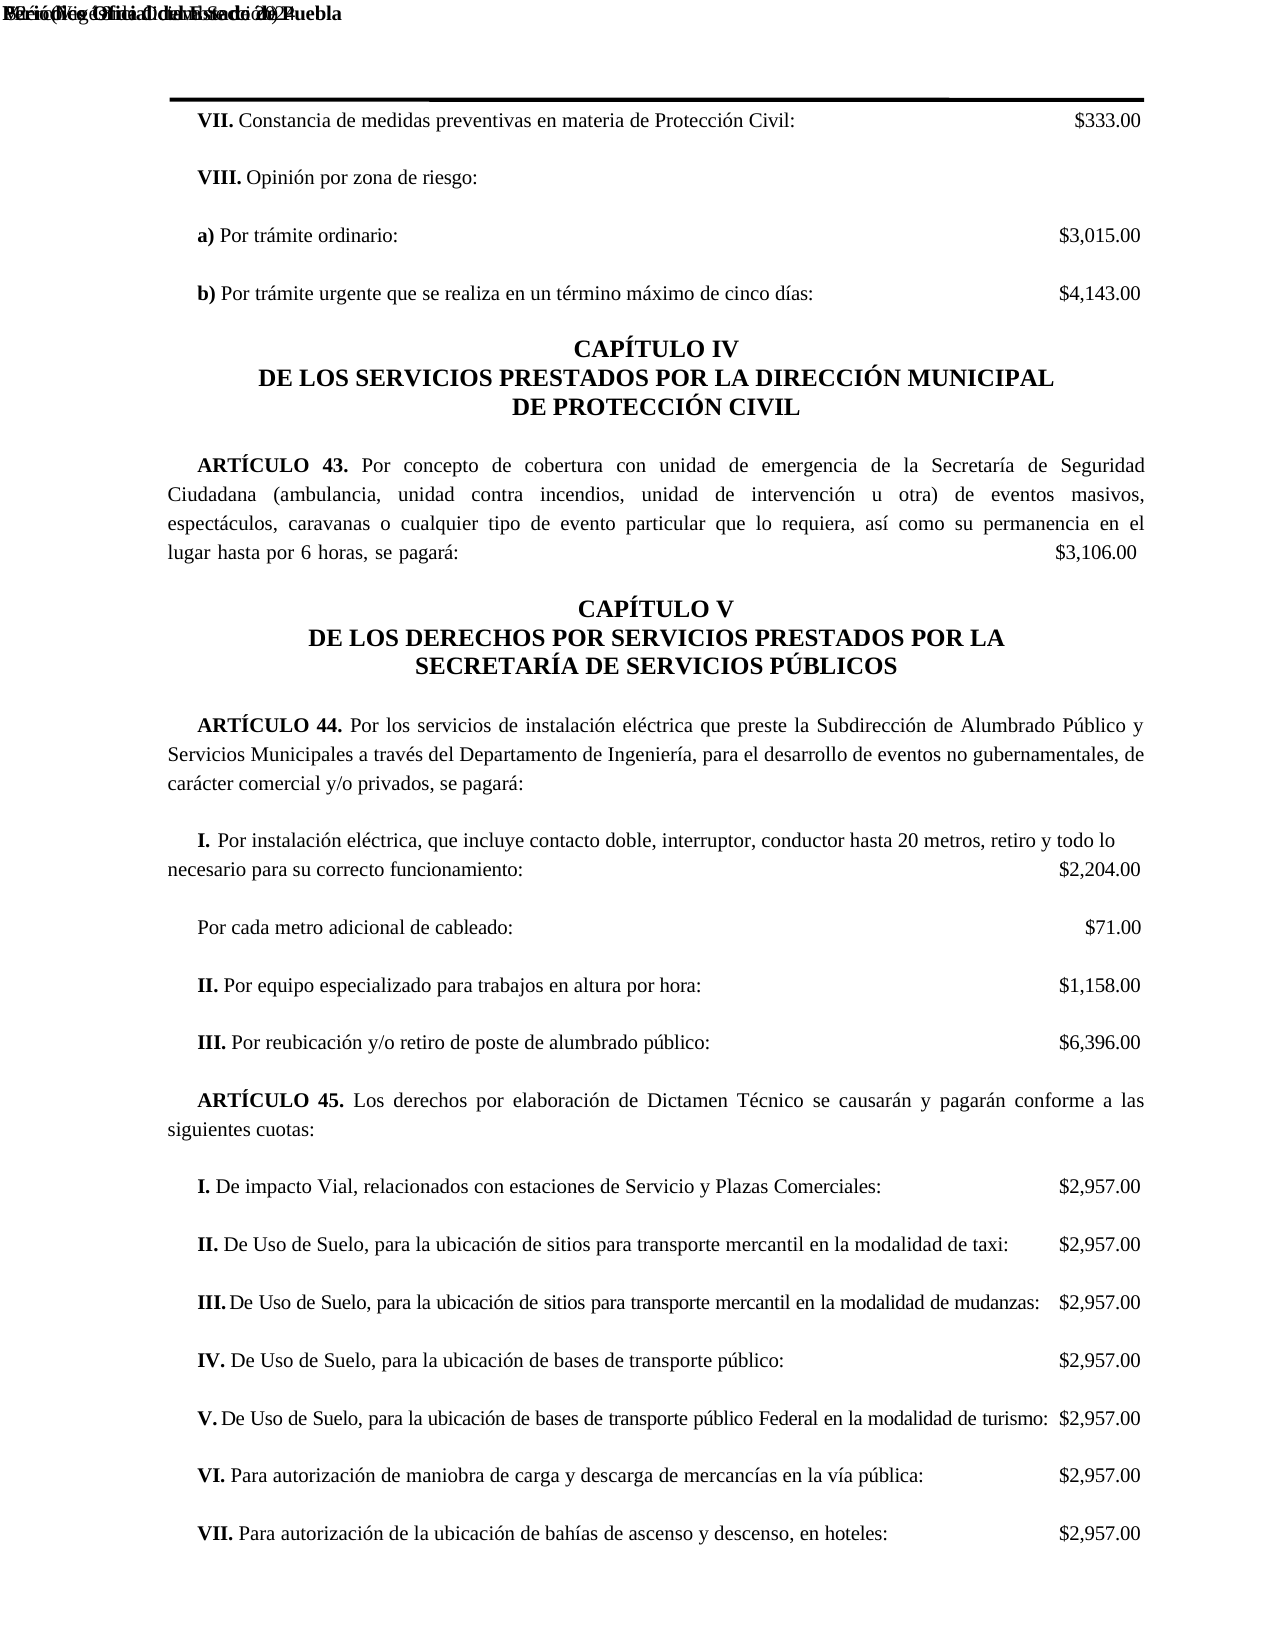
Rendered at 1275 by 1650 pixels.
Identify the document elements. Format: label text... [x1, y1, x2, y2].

list Por equipo especializado para trabajos en altura por hora: $1,158.00 [197, 972, 1162, 997]
list De Uso de Suelo, para la ubicación de bases de transporte público Federal en la modalidad de turismo: $2,957.00 [197, 1405, 1162, 1429]
text ARTÍCULO 43. Por concepto de cobertura con unidad de emergencia de la Secretaría de Seguridad Ciudadana (ambulancia, unidad contra incendios, unidad de intervención u otra) de eventos masivos, espectáculos, caravanas o cualquier tipo de evento particular que lo requiera, así como su permanencia en el lugar hasta por 6 horas, se pagará: $3,106.00 [167, 453, 1145, 564]
list Para autorización de maniobra de carga y descarga de mercancías en la vía pública: $2,957.00 [197, 1463, 1162, 1487]
list Por trámite urgente que se realiza en un término máximo de cinco días: $4,143.00 [197, 281, 1162, 305]
text CAPÍTULO IV [245, 334, 1067, 363]
list Por reubicación y/o retiro de poste de alumbrado público: $6,396.00 [197, 1030, 1162, 1054]
text DE LOS DERECHOS POR SERVICIOS PRESTADOS POR LA SECRETARÍA DE SERVICIOS PÚBLICOS [245, 623, 1067, 680]
list Opinión por zona de riesgo: [197, 165, 1162, 189]
text ARTÍCULO 45. Los derechos por elaboración de Dictamen Técnico se causarán y pagarán conforme a las siguientes cuotas: [167, 1088, 1145, 1141]
list Constancia de medidas preventivas en materia de Protección Civil: $333.00 [197, 107, 1162, 132]
text ARTÍCULO 44. Por los servicios de instalación eléctrica que preste la Subdirección de Alumbrado Público y Servicios Municipales a través del Departamento de Ingeniería, para el desarrollo de eventos no gubernamentales, de carácter comercial y/o privados, se pagará: [167, 713, 1144, 794]
list Por trámite ordinario: $3,015.00 [197, 223, 1162, 247]
list De impacto Vial, relacionados con estaciones de Servicio y Plazas Comerciales: $2,957.00 [197, 1174, 1162, 1198]
text CAPÍTULO V [245, 594, 1067, 623]
text Por cada metro adicional de cableado: $71.00 [197, 915, 1162, 939]
list De Uso de Suelo, para la ubicación de bases de transporte público: $2,957.00 [197, 1348, 1162, 1372]
list De Uso de Suelo, para la ubicación de sitios para transporte mercantil en la modalidad de mudanzas: $2,957.00 [197, 1290, 1162, 1314]
list De Uso de Suelo, para la ubicación de sitios para transporte mercantil en la modalidad de taxi: $2,957.00 [197, 1232, 1162, 1256]
list Por instalación eléctrica, que incluye contacto doble, interruptor, conductor hasta 20 metros, retiro y todo lo necesario para su correcto funcionamiento: $2,204.00 [167, 828, 1145, 881]
list Para autorización de la ubicación de bahías de ascenso y descenso, en hoteles: $2,957.00 [197, 1521, 1162, 1545]
text DE LOS SERVICIOS PRESTADOS POR LA DIRECCIÓN MUNICIPAL DE PROTECCIÓN CIVIL [245, 363, 1067, 421]
